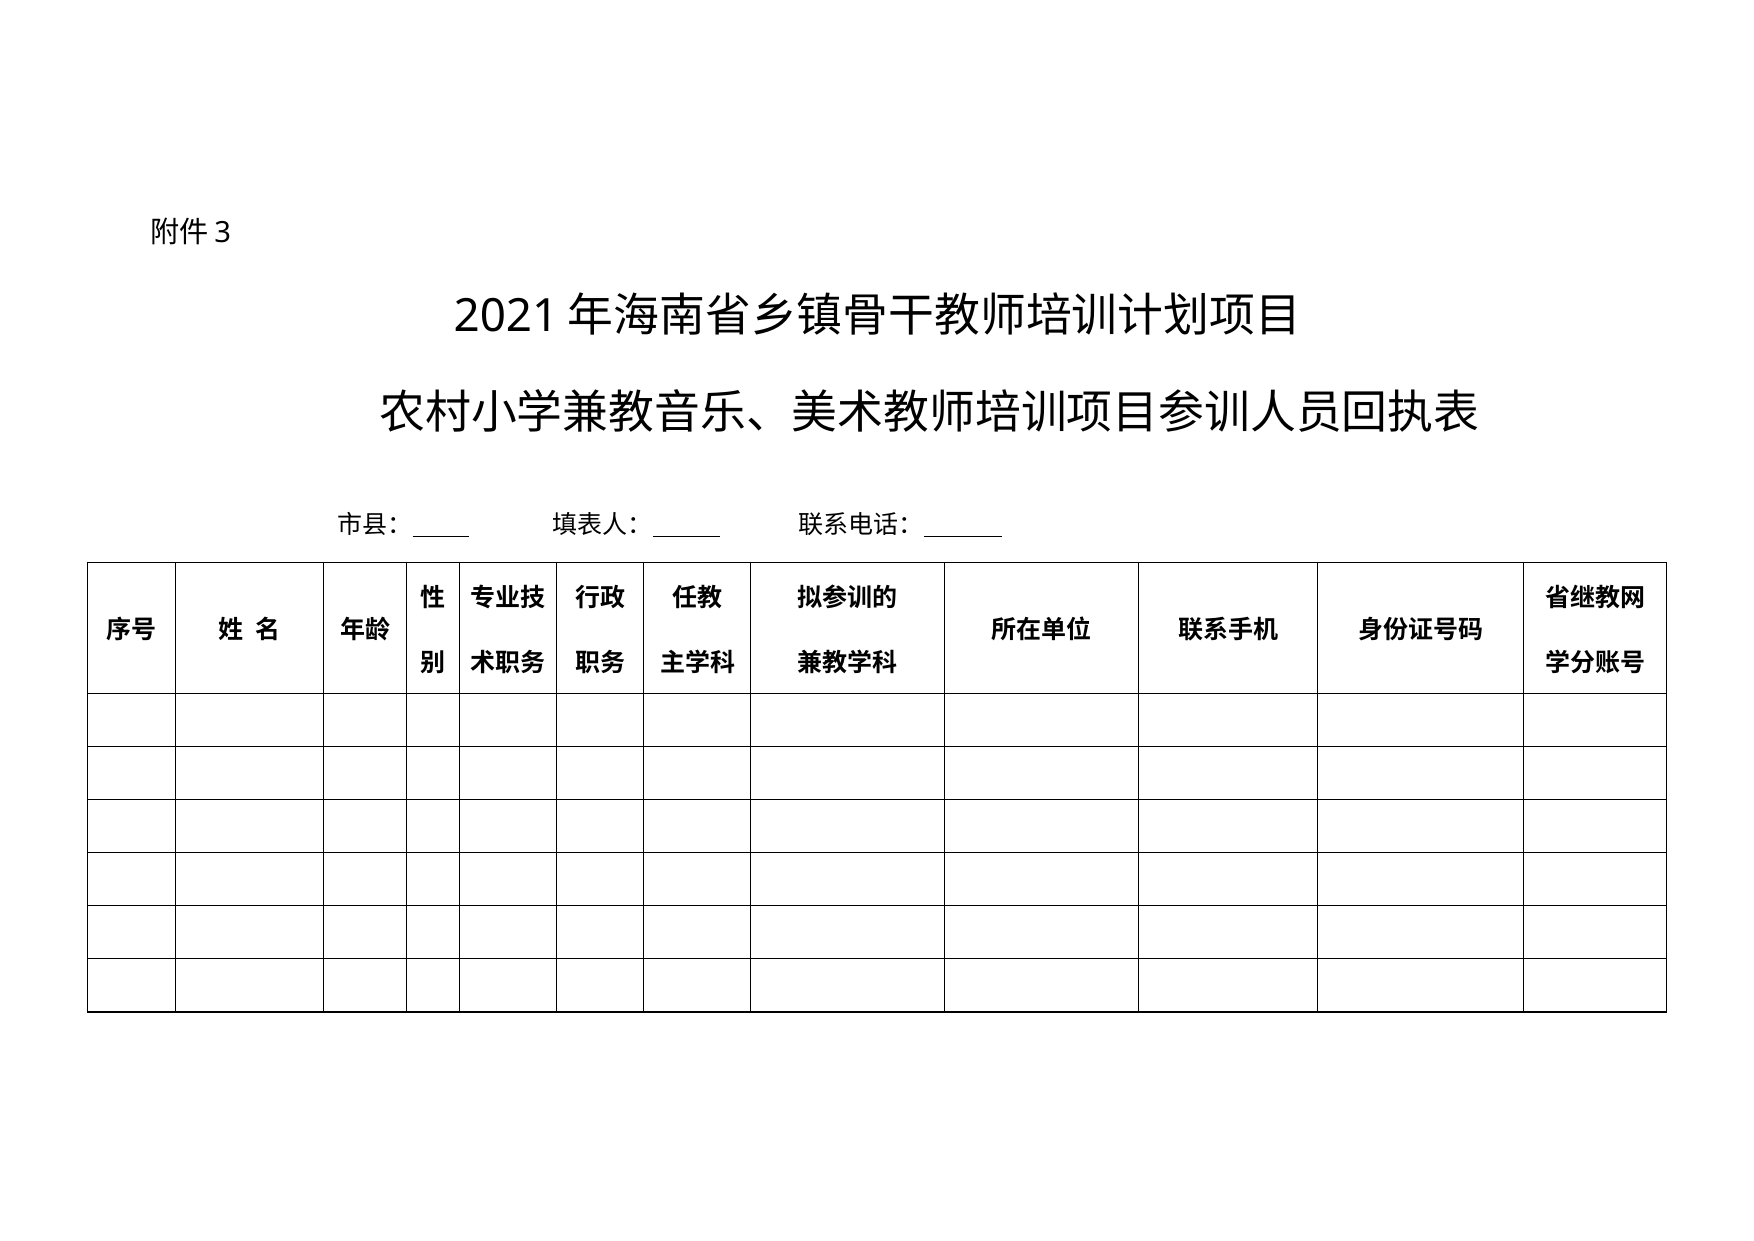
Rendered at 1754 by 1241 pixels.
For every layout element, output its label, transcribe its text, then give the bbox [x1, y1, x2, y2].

table_cell [460, 800, 556, 852]
table_cell [88, 694, 175, 746]
table_header 身份证号码 [1318, 563, 1523, 693]
table_cell [460, 959, 556, 1011]
table_header 省继教网 学分账号 [1524, 563, 1666, 693]
table_cell [945, 853, 1138, 905]
table_cell [407, 747, 459, 799]
table_cell [1139, 959, 1317, 1011]
table_cell [1139, 747, 1317, 799]
table_cell [945, 747, 1138, 799]
table_header 年龄 [324, 563, 406, 693]
table_cell [1318, 853, 1523, 905]
table_cell [1318, 959, 1523, 1011]
table_cell [1139, 694, 1317, 746]
table_cell [460, 906, 556, 958]
table_cell [557, 959, 643, 1011]
table_header 性别 [407, 563, 459, 693]
table_cell [176, 747, 323, 799]
table_cell [1139, 800, 1317, 852]
table_cell [644, 800, 750, 852]
table_cell [1318, 906, 1523, 958]
table_cell [1524, 906, 1666, 958]
table_cell [1139, 906, 1317, 958]
table_cell [1318, 747, 1523, 799]
table_cell [324, 800, 406, 852]
table_cell [751, 906, 944, 958]
table_cell [324, 747, 406, 799]
table_cell [88, 853, 175, 905]
table_header 序号 [88, 563, 175, 693]
table_cell [176, 959, 323, 1011]
table_cell [324, 694, 406, 746]
table_cell [557, 853, 643, 905]
table_header 行政职务 [557, 563, 643, 693]
table_cell [1524, 747, 1666, 799]
table_cell [557, 747, 643, 799]
table_cell [1139, 853, 1317, 905]
table_cell [644, 853, 750, 905]
table_cell [557, 694, 643, 746]
table_cell [945, 694, 1138, 746]
table_header 任教 主学科 [644, 563, 750, 693]
table_cell [407, 906, 459, 958]
table_cell [176, 694, 323, 746]
table_cell [407, 853, 459, 905]
table_cell [557, 800, 643, 852]
table_cell [557, 906, 643, 958]
table_cell [945, 906, 1138, 958]
table_cell [644, 694, 750, 746]
table_cell [407, 959, 459, 1011]
table_cell [460, 747, 556, 799]
table_header 姓 名 [176, 563, 323, 693]
table_cell [88, 906, 175, 958]
table_cell [1524, 694, 1666, 746]
table_cell [1524, 959, 1666, 1011]
table_cell [644, 959, 750, 1011]
text 农村小学兼教音乐、美术教师培训项目参训人员回执表 [150, 360, 1604, 458]
table_cell [1524, 800, 1666, 852]
table_cell [460, 694, 556, 746]
table_header 所在单位 [945, 563, 1138, 693]
table_cell [945, 959, 1138, 1011]
table_cell [176, 800, 323, 852]
table_cell [1318, 694, 1523, 746]
table_cell [324, 906, 406, 958]
table_cell [88, 747, 175, 799]
table_cell [176, 906, 323, 958]
table_cell [407, 694, 459, 746]
text 2021年海南省乡镇骨干教师培训计划项目 [150, 263, 1604, 360]
table_cell [644, 747, 750, 799]
text 附件3 [150, 198, 1604, 263]
table_cell [644, 906, 750, 958]
table_cell [324, 959, 406, 1011]
table_cell [751, 853, 944, 905]
table_cell [751, 694, 944, 746]
table_header 拟参训的 兼教学科 [751, 563, 944, 693]
table_cell [176, 853, 323, 905]
table_cell [945, 800, 1138, 852]
table_header 专业技术职务 [460, 563, 556, 693]
table_cell [1318, 800, 1523, 852]
table_cell [1524, 853, 1666, 905]
table_cell [751, 747, 944, 799]
table_cell [751, 959, 944, 1011]
table_cell [460, 853, 556, 905]
table_cell [88, 800, 175, 852]
table_cell [324, 853, 406, 905]
table_cell [407, 800, 459, 852]
text 市县： 填表人： 联系电话： [150, 490, 1604, 555]
table_cell [88, 959, 175, 1011]
table_cell [751, 800, 944, 852]
table_header 联系手机 [1139, 563, 1317, 693]
